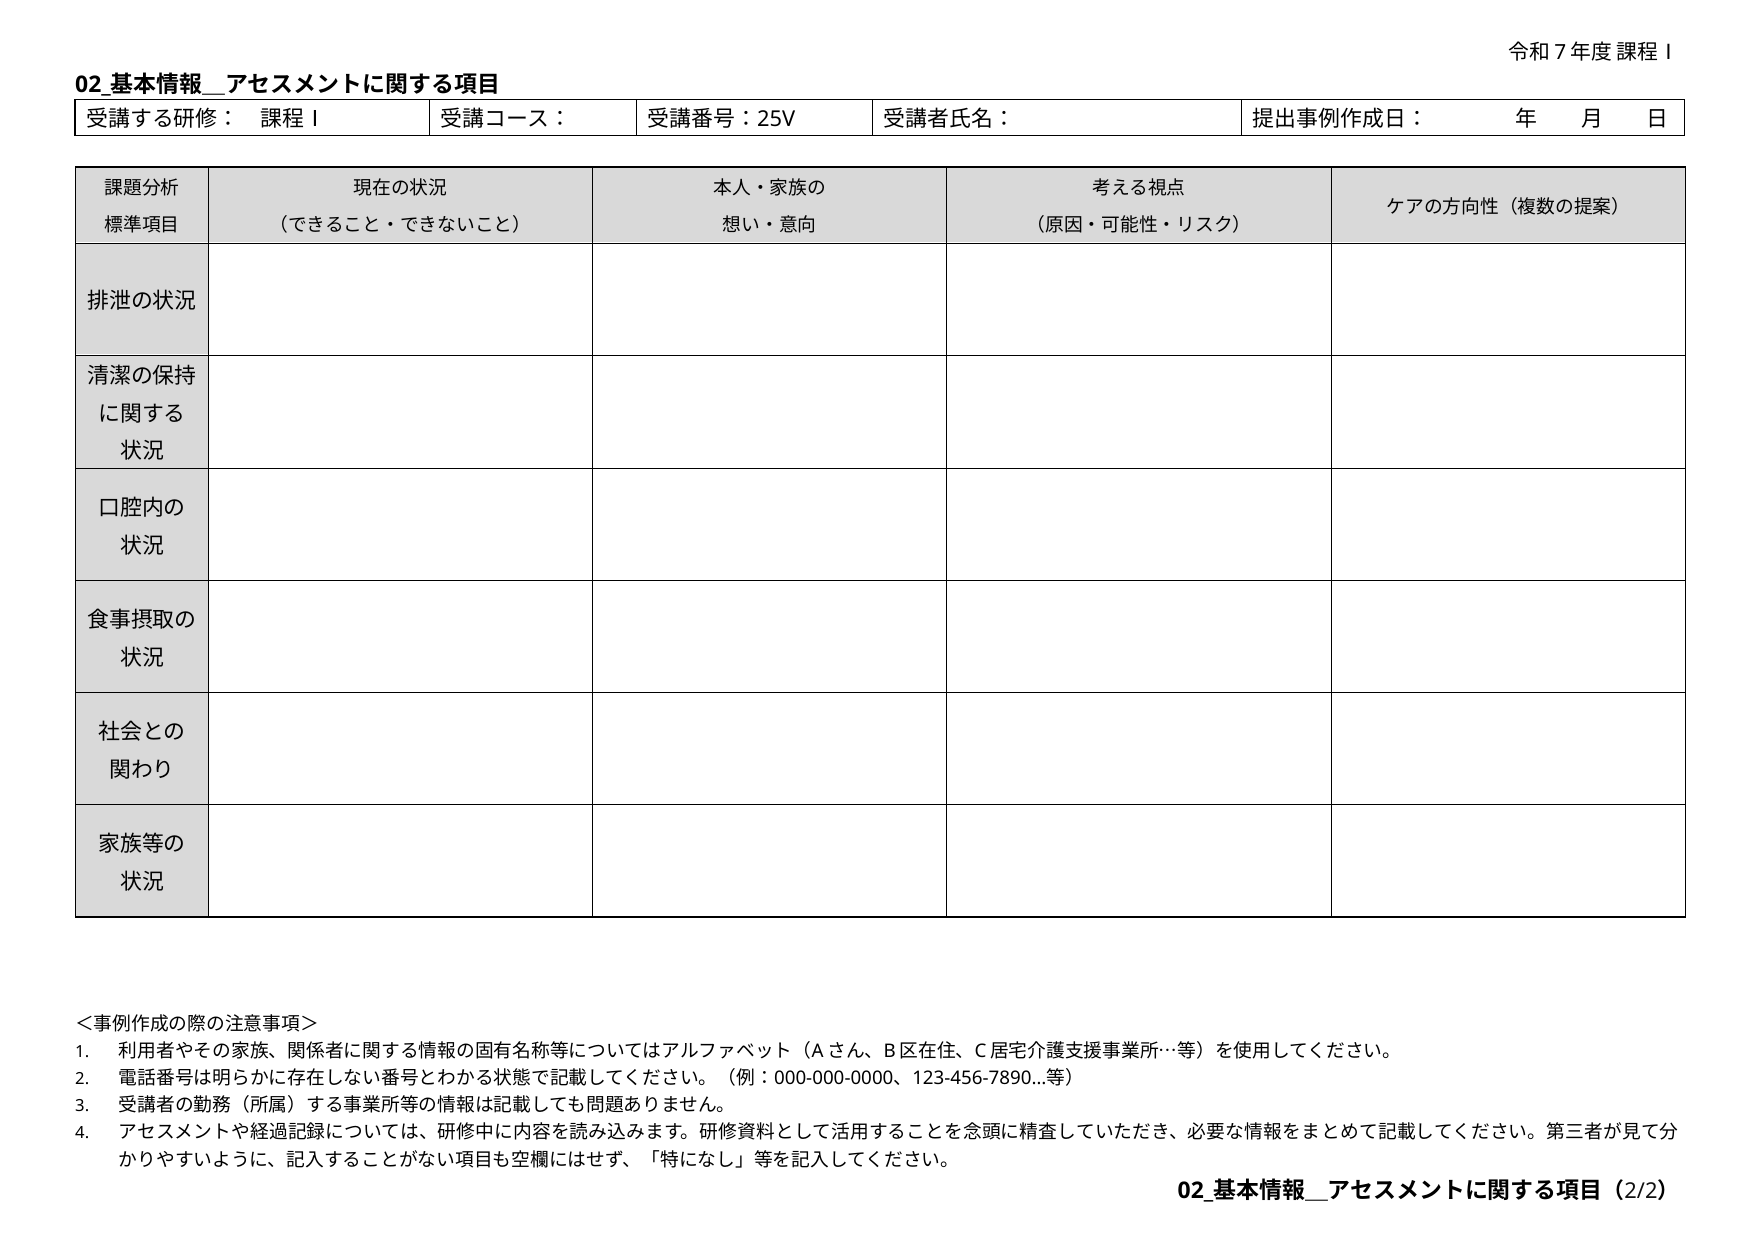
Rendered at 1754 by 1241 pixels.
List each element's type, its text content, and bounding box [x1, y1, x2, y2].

table_cell 清潔の保持に関する 状況 [76, 356, 208, 468]
table_cell [947, 469, 1331, 580]
table_cell [209, 356, 592, 468]
table_cell [593, 244, 946, 354]
table_header 現在の状況 （できること・できないこと） [209, 168, 592, 242]
table_header 課題分析 標準項目 [76, 168, 208, 242]
table_cell [209, 805, 592, 916]
table_cell [1332, 805, 1685, 916]
table_cell 社会との 関わり [76, 693, 208, 804]
table_cell [593, 469, 946, 580]
table_cell [593, 805, 946, 916]
table_cell [1332, 469, 1685, 580]
table_cell [209, 693, 592, 804]
table_cell [947, 244, 1331, 354]
table_cell [593, 693, 946, 804]
table_header 考える視点 （原因・可能性・リスク） [947, 168, 1331, 242]
table_cell 口腔内の 状況 [76, 469, 208, 580]
table_cell [1332, 244, 1685, 354]
table_cell [1332, 693, 1685, 804]
table_header ケアの方向性（複数の提案） [1332, 168, 1685, 242]
table_cell [593, 356, 946, 468]
table_cell [209, 244, 592, 354]
table_cell [209, 581, 592, 692]
table_cell [947, 581, 1331, 692]
table_cell [947, 805, 1331, 916]
table_cell [947, 356, 1331, 468]
table_cell [947, 693, 1331, 804]
table_cell [593, 581, 946, 692]
table_cell 排泄の状況 [76, 244, 208, 354]
table_header 本人・家族の 想い・意向 [593, 168, 946, 242]
table_cell 食事摂取の状況 [76, 581, 208, 692]
table_cell [1332, 356, 1685, 468]
table_cell 家族等の 状況 [76, 805, 208, 916]
table_cell [1332, 581, 1685, 692]
table_cell [209, 469, 592, 580]
